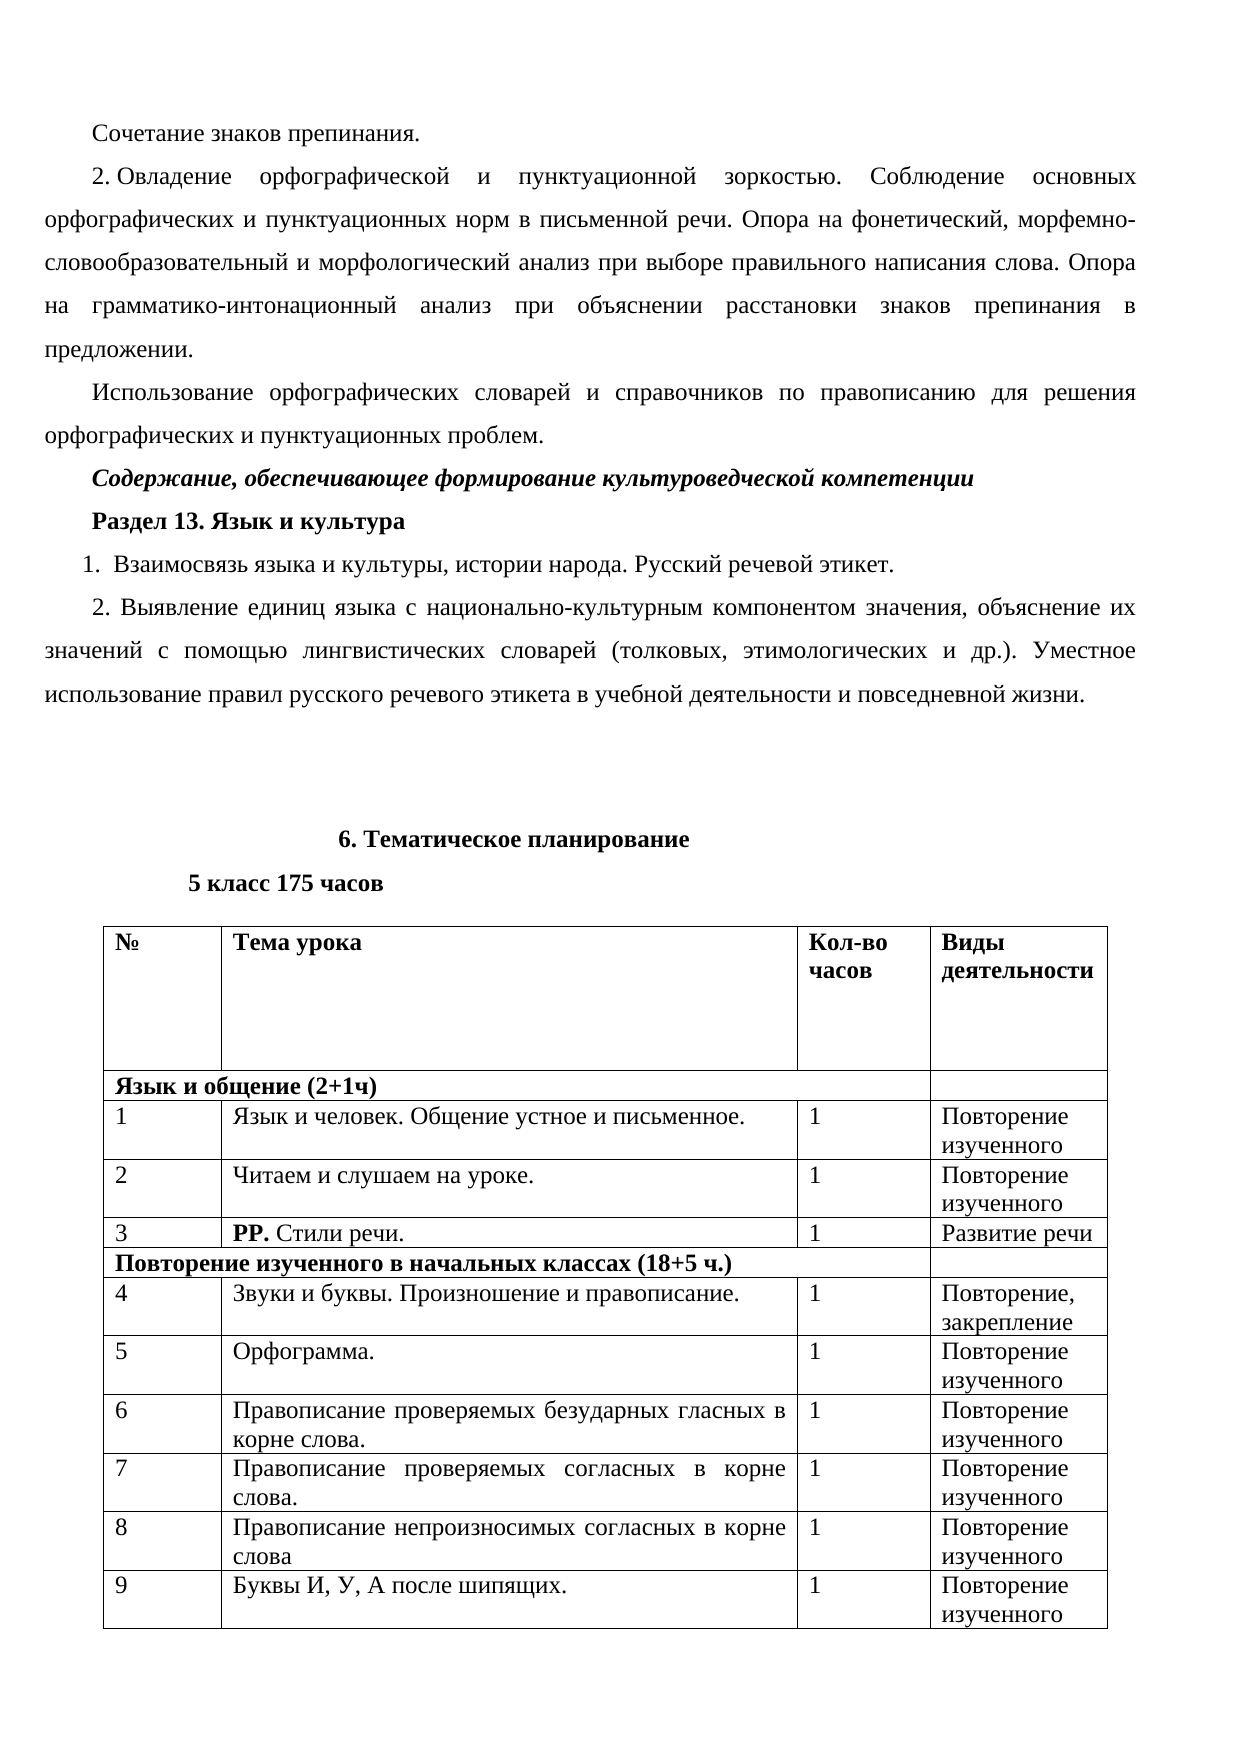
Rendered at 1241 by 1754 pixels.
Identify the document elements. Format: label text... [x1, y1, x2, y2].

table_cell 6 [104, 1395, 221, 1452]
table_cell 7 [104, 1454, 221, 1511]
text 5 класс 175 часов [44, 868, 1137, 897]
table_cell Правописание непроизносимых согласных в корне слова [222, 1512, 797, 1569]
table_header № [104, 927, 221, 1070]
table_cell 4 [104, 1278, 221, 1335]
table_cell Звуки и буквы. Произношение и правописание. [222, 1278, 797, 1335]
table_header Тема урока [222, 927, 797, 1070]
table_cell Буквы И, У, А после шипящих. [222, 1571, 797, 1628]
table_cell Повторение изученного [931, 1160, 1107, 1217]
table_header Кол-во часов [798, 927, 930, 1070]
text 2. Выявление единиц языка с национально-культурным компонентом значения, объяснение их значений с помощью лингвистических словарей (толковых, этимологических и др.). Уместное использование правил русского речевого этикета в учебной деятельности и повседневной жизни. [44, 592, 1137, 707]
table_cell 1 [798, 1512, 930, 1569]
table_cell 5 [104, 1336, 221, 1394]
table_cell 1 [798, 1101, 930, 1159]
text Раздел 13. Язык и культура [44, 506, 1137, 535]
table_cell Повторение изученного [931, 1101, 1107, 1159]
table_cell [931, 1571, 1107, 1628]
table_cell 9 [104, 1571, 221, 1628]
table_cell 3 [104, 1218, 221, 1247]
table_cell Повторение изученного [931, 1454, 1107, 1511]
table_cell Язык и человек. Общение устное и письменное. [222, 1101, 797, 1159]
table_cell Язык и общение (2+1ч) [104, 1071, 930, 1100]
table_cell [931, 1248, 1107, 1277]
table_cell Повторение изученного [931, 1512, 1107, 1569]
table_cell Правописание проверяемых безударных гласных в корне слова. [222, 1395, 797, 1452]
table_cell Повторение изученного [931, 1395, 1107, 1452]
table_cell РР. Стили речи. [222, 1218, 797, 1247]
table_cell 1 [798, 1278, 930, 1335]
table_cell [931, 1071, 1107, 1100]
table_cell 1 [798, 1395, 930, 1452]
text Содержание, обеспечивающее формирование культуроведческой компетенции [44, 463, 1137, 492]
table_cell 1 [798, 1336, 930, 1394]
text 2. Овладение орфографической и пунктуационной зоркостью. Соблюдение основных орфографических и пунктуационных норм в письменной речи. Опора на фонетический, морфемно-словообразовательный и морфологический анализ при выборе правильного написания слова. Опора на грамматико-интонационный анализ при объяснении расстановки знаков препинания в предложении. [44, 161, 1137, 362]
table_cell Орфограмма. [222, 1336, 797, 1394]
table_cell Развитие речи [931, 1218, 1107, 1247]
table_cell Повторение изученного [931, 1336, 1107, 1394]
table_cell Повторение, закрепление [931, 1278, 1107, 1335]
table_cell 2 [104, 1160, 221, 1217]
table_cell 1 [798, 1218, 930, 1247]
table_cell 1 [104, 1101, 221, 1159]
text Сочетание знаков препинания. [44, 118, 1137, 147]
table_cell Повторение изученного в начальных классах (18+5 ч.) [104, 1248, 930, 1277]
table_cell 1 [798, 1454, 930, 1511]
table_cell 1 [798, 1571, 930, 1628]
table_header Виды деятельности [931, 927, 1107, 1070]
text 1. Взаимосвязь языка и культуры, истории народа. Русский речевой этикет. [44, 549, 1137, 578]
table_cell Читаем и слушаем на уроке. [222, 1160, 797, 1217]
table_cell Правописание проверяемых согласных в корне слова. [222, 1454, 797, 1511]
table_cell 1 [798, 1160, 930, 1217]
text Использование орфографических словарей и справочников по правописанию для решения орфографических и пунктуационных проблем. [44, 377, 1137, 449]
text 6. Тематическое планирование [44, 824, 1137, 852]
table_cell 8 [104, 1512, 221, 1569]
